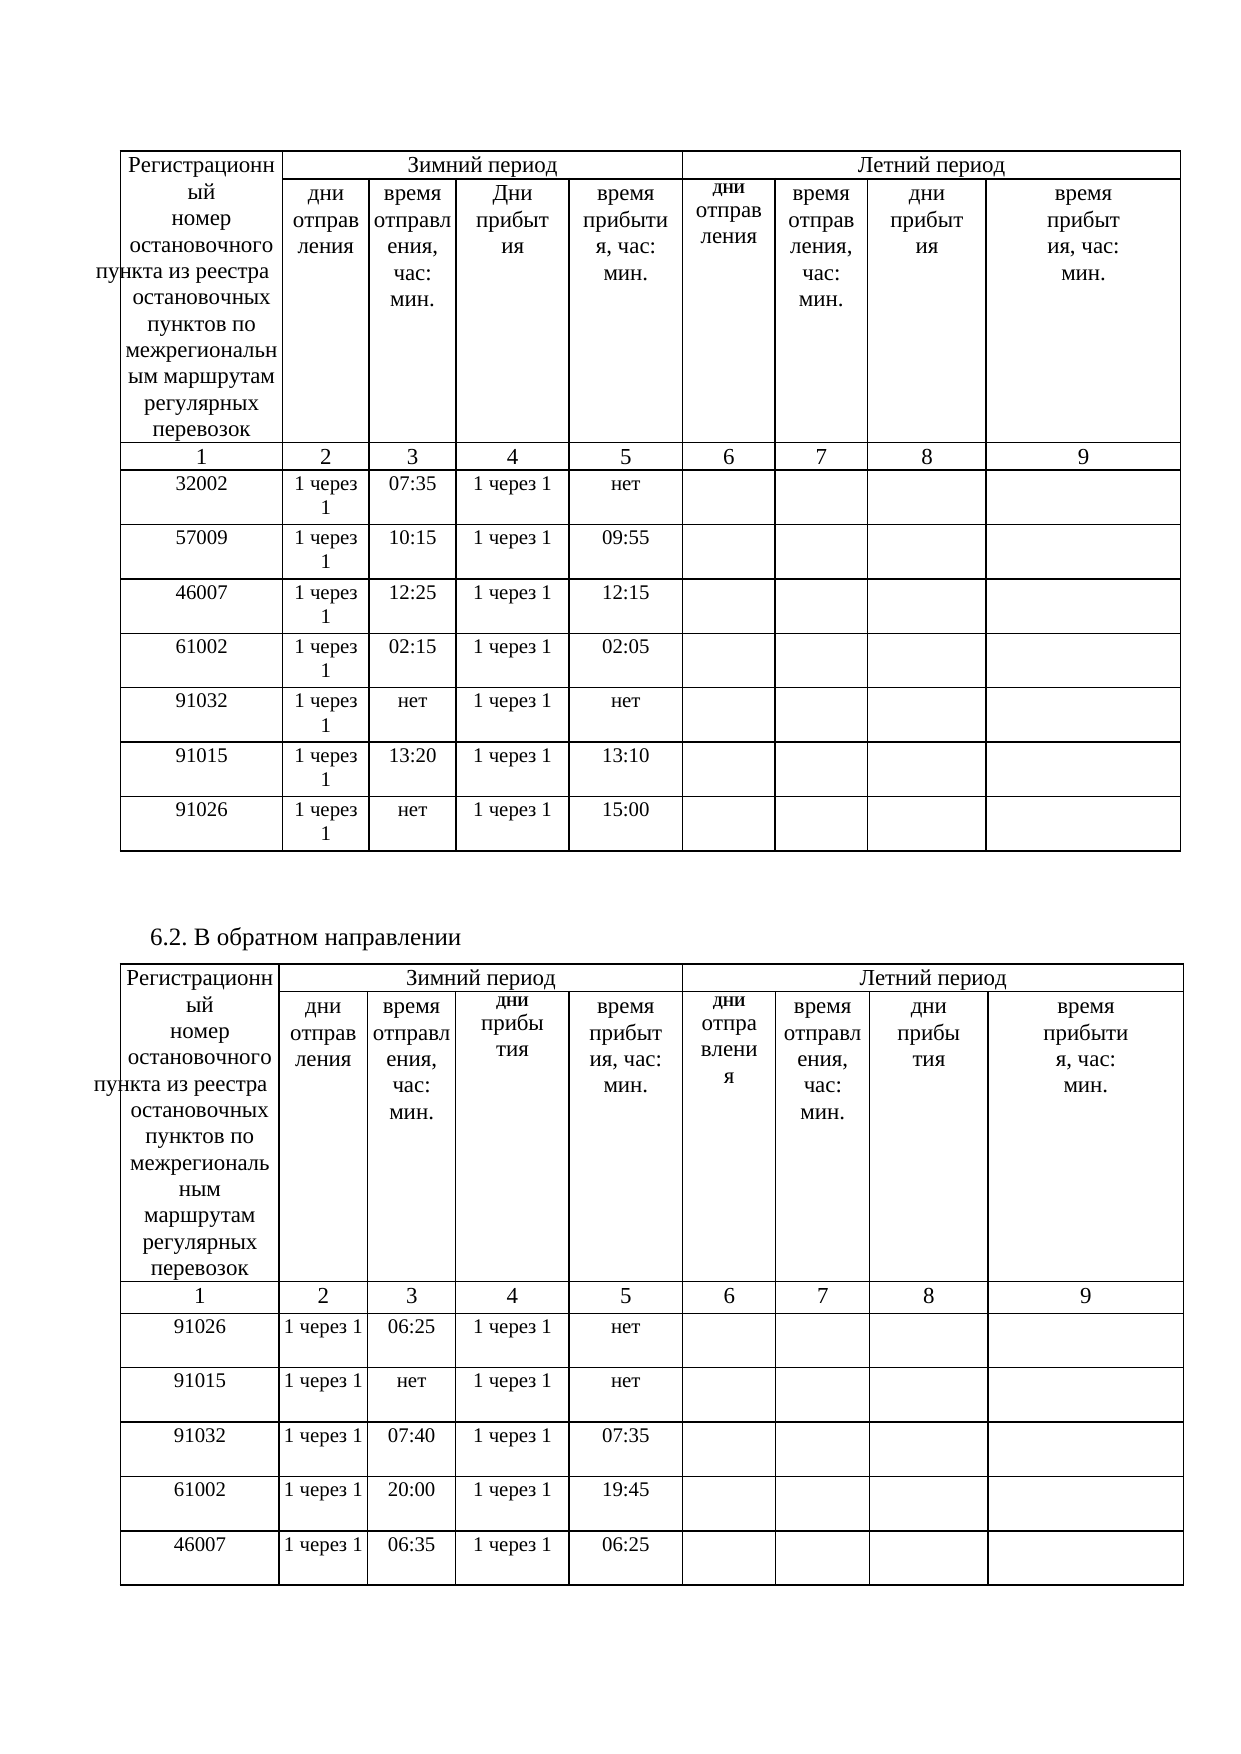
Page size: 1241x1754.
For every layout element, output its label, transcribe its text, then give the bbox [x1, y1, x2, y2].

table_cell 5 [570, 443, 682, 469]
table_cell [989, 1423, 1183, 1476]
table_cell [987, 743, 1180, 796]
table_cell 1 через 1 [457, 797, 568, 850]
table_cell [987, 580, 1180, 632]
table_cell 1 через 1 [457, 525, 568, 578]
table_cell нет [570, 1368, 682, 1421]
table_cell 1 через 1 [457, 580, 568, 632]
table_cell 1 через 1 [283, 797, 368, 850]
table_cell 06:35 [368, 1532, 455, 1584]
table_cell ДНИ отпра влени я [683, 992, 775, 1281]
table_cell 91026 [121, 1314, 278, 1367]
table_cell время отправл ения, час: мин. [368, 992, 455, 1281]
table_cell 2 [280, 1282, 367, 1312]
table_cell нет [570, 1314, 682, 1367]
table_cell 5 [570, 1282, 682, 1312]
table_cell 1 через 1 [280, 1314, 367, 1367]
table_cell время отправ ления, час: мин. [776, 180, 867, 441]
table_cell [776, 797, 867, 850]
table_header Зимний период [280, 965, 682, 991]
table_cell [868, 580, 985, 632]
table_cell 9 [987, 443, 1180, 469]
table_cell 09:55 [570, 525, 682, 578]
table_cell 1 через 1 [280, 1532, 367, 1584]
table_cell 91032 [121, 688, 282, 741]
table_cell дни прибы тия [870, 992, 987, 1281]
table_cell нет [368, 1368, 455, 1421]
table_cell [683, 580, 774, 632]
table_cell 13:10 [570, 743, 682, 796]
table_cell 61002 [121, 634, 282, 687]
table_cell [776, 525, 867, 578]
table_cell время прибыти я, час: мин. [570, 180, 682, 441]
table_cell [987, 634, 1180, 687]
table_cell 1 через 1 [280, 1423, 367, 1476]
table_cell 91015 [121, 1368, 278, 1421]
table_cell дни отправ ления [283, 180, 368, 441]
table_cell [683, 1314, 775, 1367]
table_cell 07:40 [368, 1423, 455, 1476]
table_cell 8 [870, 1282, 987, 1312]
table_cell 1 через 1 [283, 688, 368, 741]
table_cell [776, 743, 867, 796]
table_cell 1 через 1 [457, 688, 568, 741]
table_cell 1 [121, 443, 282, 469]
table_cell 1 через 1 [280, 1368, 367, 1421]
table_cell время отправл ения, час: мин. [370, 180, 455, 441]
table_cell 3 [368, 1282, 455, 1312]
table_cell 20:00 [368, 1477, 455, 1530]
table_cell 91015 [121, 743, 282, 796]
table_cell [776, 471, 867, 524]
table_header Летний период [683, 965, 1183, 991]
table_cell время прибыти я, час: мин. [989, 992, 1183, 1281]
table_cell [776, 1477, 869, 1530]
table_cell 1 через 1 [283, 471, 368, 524]
table_cell [776, 1368, 869, 1421]
table_cell дни прибыт ия [868, 180, 985, 441]
table_cell время прибыт ия, час: мин. [987, 180, 1180, 441]
table_cell время прибыт ия, час: мин. [570, 992, 682, 1281]
table_cell 1 через 1 [283, 743, 368, 796]
table_cell 02:05 [570, 634, 682, 687]
table_cell нет [370, 688, 455, 741]
table_cell [776, 580, 867, 632]
table_cell 1 через 1 [283, 580, 368, 632]
table_cell 3 [370, 443, 455, 469]
table_cell [683, 1477, 775, 1530]
table_cell дни отправ ления [280, 992, 367, 1281]
table_cell [989, 1532, 1183, 1584]
table_cell 1 через 1 [456, 1314, 568, 1367]
table_cell 07:35 [370, 471, 455, 524]
table_cell [683, 1532, 775, 1584]
table_cell [683, 1423, 775, 1476]
table_cell 13:20 [370, 743, 455, 796]
table_cell 9 [989, 1282, 1183, 1312]
table_cell 1 через 1 [283, 525, 368, 578]
table_cell [868, 525, 985, 578]
table_cell [683, 743, 774, 796]
table_cell [776, 1314, 869, 1367]
table_cell [776, 1532, 869, 1584]
table_cell [776, 688, 867, 741]
table_cell [987, 688, 1180, 741]
table_cell [987, 525, 1180, 578]
table_cell 1 через 1 [456, 1532, 568, 1584]
table_cell [868, 634, 985, 687]
table_cell 1 через 1 [280, 1477, 367, 1530]
table_cell [683, 1368, 775, 1421]
table_cell 1 через 1 [457, 471, 568, 524]
table_cell [987, 471, 1180, 524]
table_cell нет [370, 797, 455, 850]
table_cell 15:00 [570, 797, 682, 850]
table_cell [989, 1368, 1183, 1421]
table_cell [868, 743, 985, 796]
table_cell 12:25 [370, 580, 455, 632]
table_cell [870, 1423, 987, 1476]
table_header Летний период [683, 152, 1180, 178]
table_cell время отправл ения, час: мин. [776, 992, 869, 1281]
table_cell 46007 [121, 580, 282, 632]
table_cell 06:25 [368, 1314, 455, 1367]
table_cell 1 через 1 [456, 1477, 568, 1530]
table_cell нет [570, 688, 682, 741]
table_cell [683, 797, 774, 850]
table_cell 57009 [121, 525, 282, 578]
table_cell 91026 [121, 797, 282, 850]
table_cell [870, 1368, 987, 1421]
table_header Регистрационный номер остановочного пункта из реестра остановочных пунктов по межрегиональным маршрутам регулярных перевозок [121, 965, 278, 1281]
table_cell [683, 688, 774, 741]
text 6.2. В обратном направлении [150, 922, 1090, 950]
table_cell Дни прибыт ия [457, 180, 568, 441]
table_cell 12:15 [570, 580, 682, 632]
table_header Зимний период [283, 152, 682, 178]
table_cell 19:45 [570, 1477, 682, 1530]
table_cell 7 [776, 1282, 869, 1312]
table_cell 61002 [121, 1477, 278, 1530]
table_cell 06:25 [570, 1532, 682, 1584]
table_cell [868, 797, 985, 850]
table_cell ДНИ отправ ления [683, 180, 774, 441]
table_cell [868, 688, 985, 741]
table_cell 6 [683, 443, 774, 469]
table_cell [776, 1423, 869, 1476]
table_cell 10:15 [370, 525, 455, 578]
table_cell [989, 1477, 1183, 1530]
table_cell 1 через 1 [283, 634, 368, 687]
table_cell 7 [776, 443, 867, 469]
table_cell [776, 634, 867, 687]
table_cell 02:15 [370, 634, 455, 687]
table_cell 6 [683, 1282, 775, 1312]
table_cell ДНИ прибы тия [456, 992, 568, 1281]
table_cell [683, 634, 774, 687]
table_cell 8 [868, 443, 985, 469]
table_cell 1 через 1 [456, 1423, 568, 1476]
table_cell 32002 [121, 471, 282, 524]
table_cell 91032 [121, 1423, 278, 1476]
table_cell 1 через 1 [456, 1368, 568, 1421]
table_cell [870, 1314, 987, 1367]
table_cell 46007 [121, 1532, 278, 1584]
table_cell 1 через 1 [457, 634, 568, 687]
table_cell [683, 471, 774, 524]
table_cell [987, 797, 1180, 850]
table_cell [870, 1532, 987, 1584]
table_cell нет [570, 471, 682, 524]
table_cell 1 через 1 [457, 743, 568, 796]
table_cell [989, 1314, 1183, 1367]
table_cell 4 [456, 1282, 568, 1312]
table_cell [868, 471, 985, 524]
table_cell [870, 1477, 987, 1530]
table_cell 07:35 [570, 1423, 682, 1476]
table_header Регистрационный номер остановочного пункта из реестра остановочных пунктов по межрегиональным маршрутам регулярных перевозок [121, 152, 282, 441]
table_cell 1 [121, 1282, 278, 1312]
table_cell 2 [283, 443, 368, 469]
table_cell [683, 525, 774, 578]
table_cell 4 [457, 443, 568, 469]
